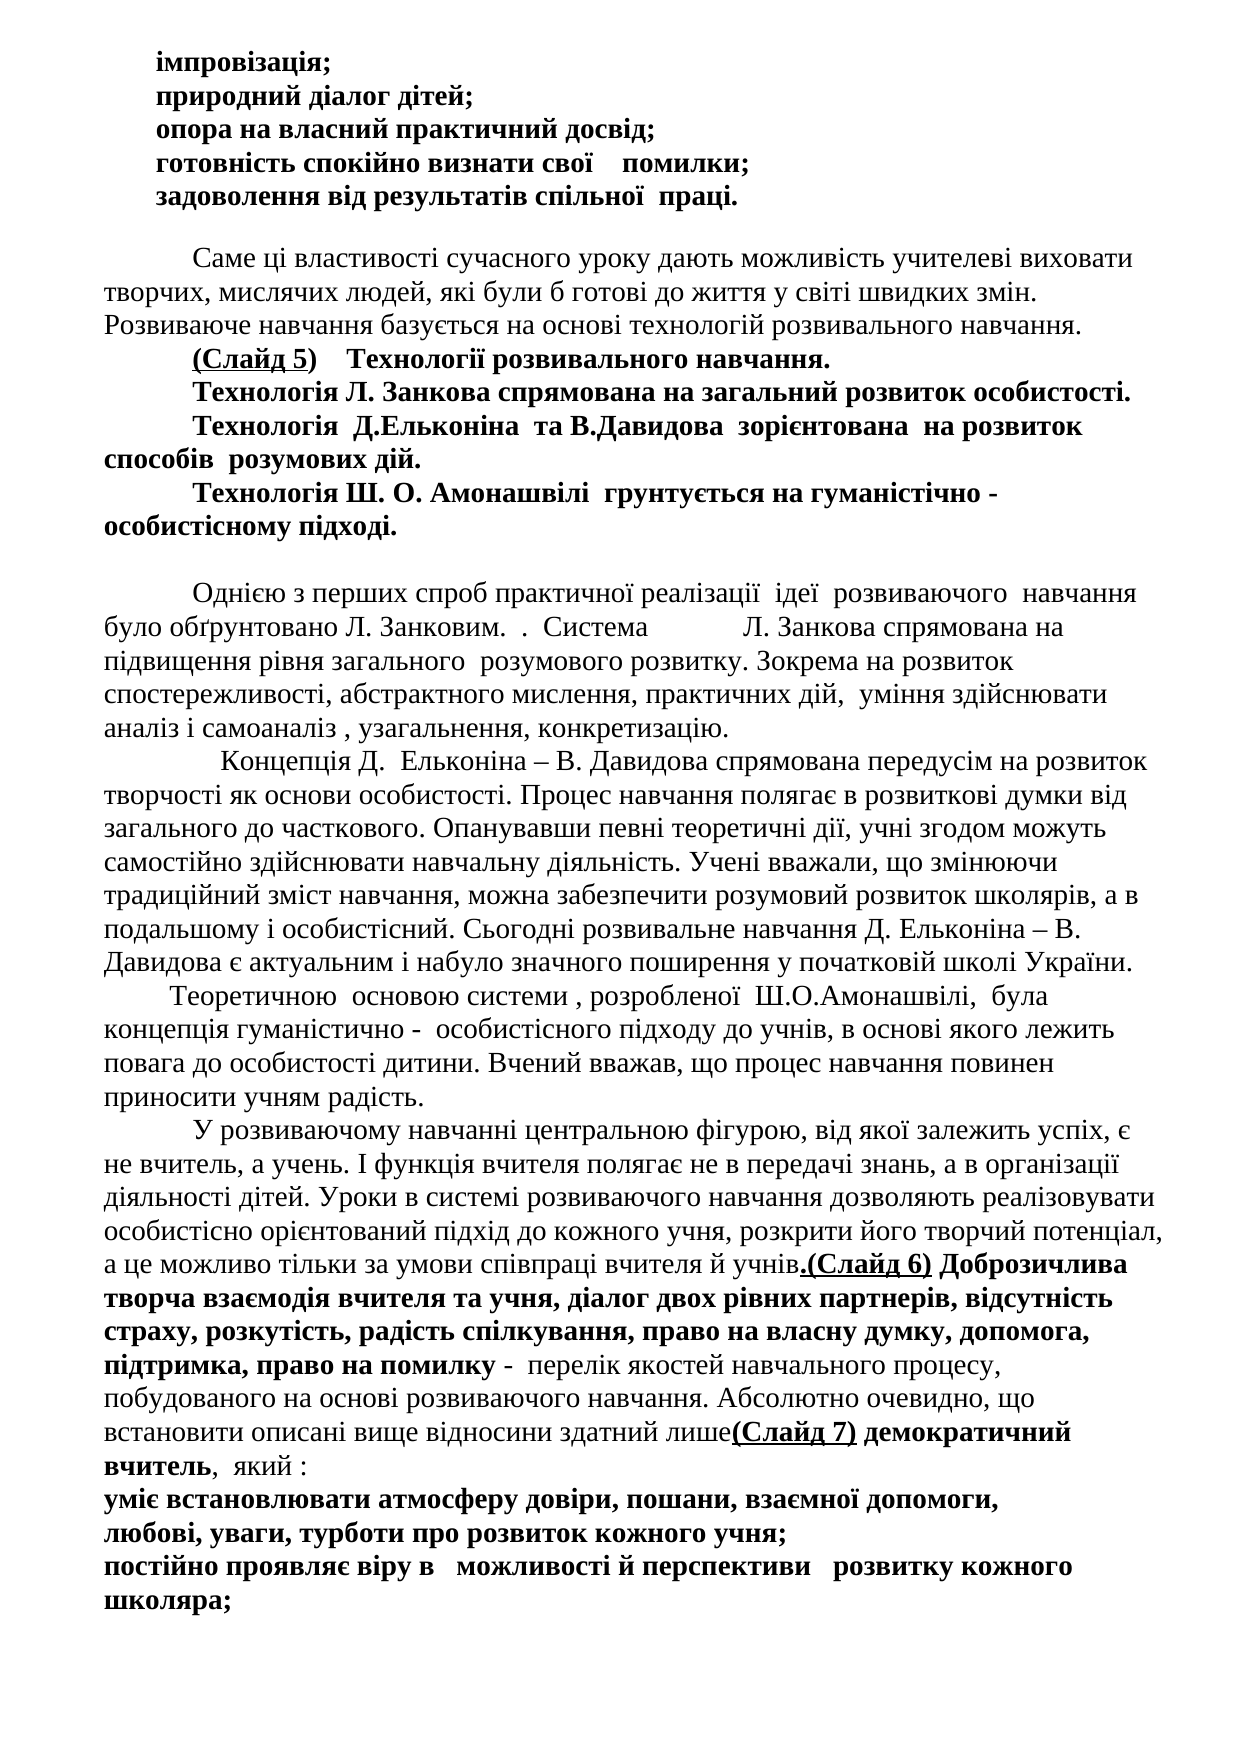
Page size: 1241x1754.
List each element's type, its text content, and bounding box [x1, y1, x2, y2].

text уміє встановлювати атмосферу довіри, пошани, взаємної допомоги, [103, 1481, 1167, 1515]
text імпровізація; [141, 44, 1167, 78]
text постійно проявляє віру в можливості й перспективи розвитку кожного школяра; [103, 1548, 1167, 1615]
text Теоретичною основою системи , розробленої Ш.О.Амонашвілі, була концепція гуманістично - особистісного підходу до учнів, в основі якого лежить повага до особистості дитини. Вчений вважав, що процес навчання повинен приносити учням радість. [103, 978, 1167, 1112]
text Однією з перших спроб практичної реалізації ідеї розвиваючого навчання було обґрунтовано Л. Занковим. . Система Л. Занкова спрямована на підвищення рівня загального розумового розвитку. Зокрема на розвиток спостережливості, абстрактного мислення, практичних дій, уміння здійснювати аналіз і самоаналіз , узагальнення, конкретизацію. [103, 576, 1167, 743]
text любові, уваги, турботи про розвиток кожного учня; [103, 1515, 1167, 1548]
text задоволення від результатів спільної праці. [141, 178, 1167, 212]
text Технологія Л. Занкова спрямована на загальний розвиток особистості. [103, 374, 1167, 408]
text У розвиваючому навчанні центральною фігурою, від якої залежить успіх, є не вчитель, а учень. І функція вчителя полягає не в передачі знань, а в організації діяльності дітей. Уроки в системі розвиваючого навчання дозволяють реалізовувати особистісно орієнтований підхід до кожного учня, розкрити його творчий потенціал, а це можливо тільки за умови співпраці вчителя й учнів.(Слайд 6) Доброзичлива творча взаємодія вчителя та учня, діалог двох рівних партнерів, відсутність страху, розкутість, радість спілкування, право на власну думку, допомога, підтримка, право на помилку - перелік якостей навчального процесу, побудованого на основі розвиваючого навчання. Абсолютно очевидно, що встановити описані вище відносини здатний лише(Слайд 7) демократичний вчитель, який : [103, 1112, 1167, 1481]
text опора на власний практичний досвід; [141, 111, 1167, 145]
text Саме ці властивості сучасного уроку дають можливість учителеві виховати творчих, мислячих людей, які були б готові до життя у світі швидких змін. Розвиваюче навчання базується на основі технологій розвивального навчання. [103, 240, 1167, 341]
text Технологія Ш. О. Амонашвілі грунтується на гуманістічно - особистісному підході. [103, 475, 1167, 542]
text Технологія Д.Ельконіна та В.Давидова зорієнтована на розвиток способів розумових дій. [103, 408, 1167, 475]
text готовність спокійно визнати свої помилки; [141, 145, 1167, 178]
text Концепція Д. Ельконіна – В. Давидова спрямована передусім на розвиток творчості як основи особистості. Процес навчання полягає в розвиткові думки від загального до часткового. Опанувавши певні теоретичні дії, учні згодом можуть самостійно здійснювати навчальну діяльність. Учені вважали, що змінюючи традиційний зміст навчання, можна забезпечити розумовий розвиток школярів, а в подальшому і особистісний. Сьогодні розвивальне навчання Д. Ельконіна – В. Давидова є актуальним і набуло значного поширення у початковій школі України. [103, 743, 1167, 978]
text (Слайд 5) Технології розвивального навчання. [103, 341, 1167, 374]
text природний діалог дітей; [141, 78, 1167, 111]
